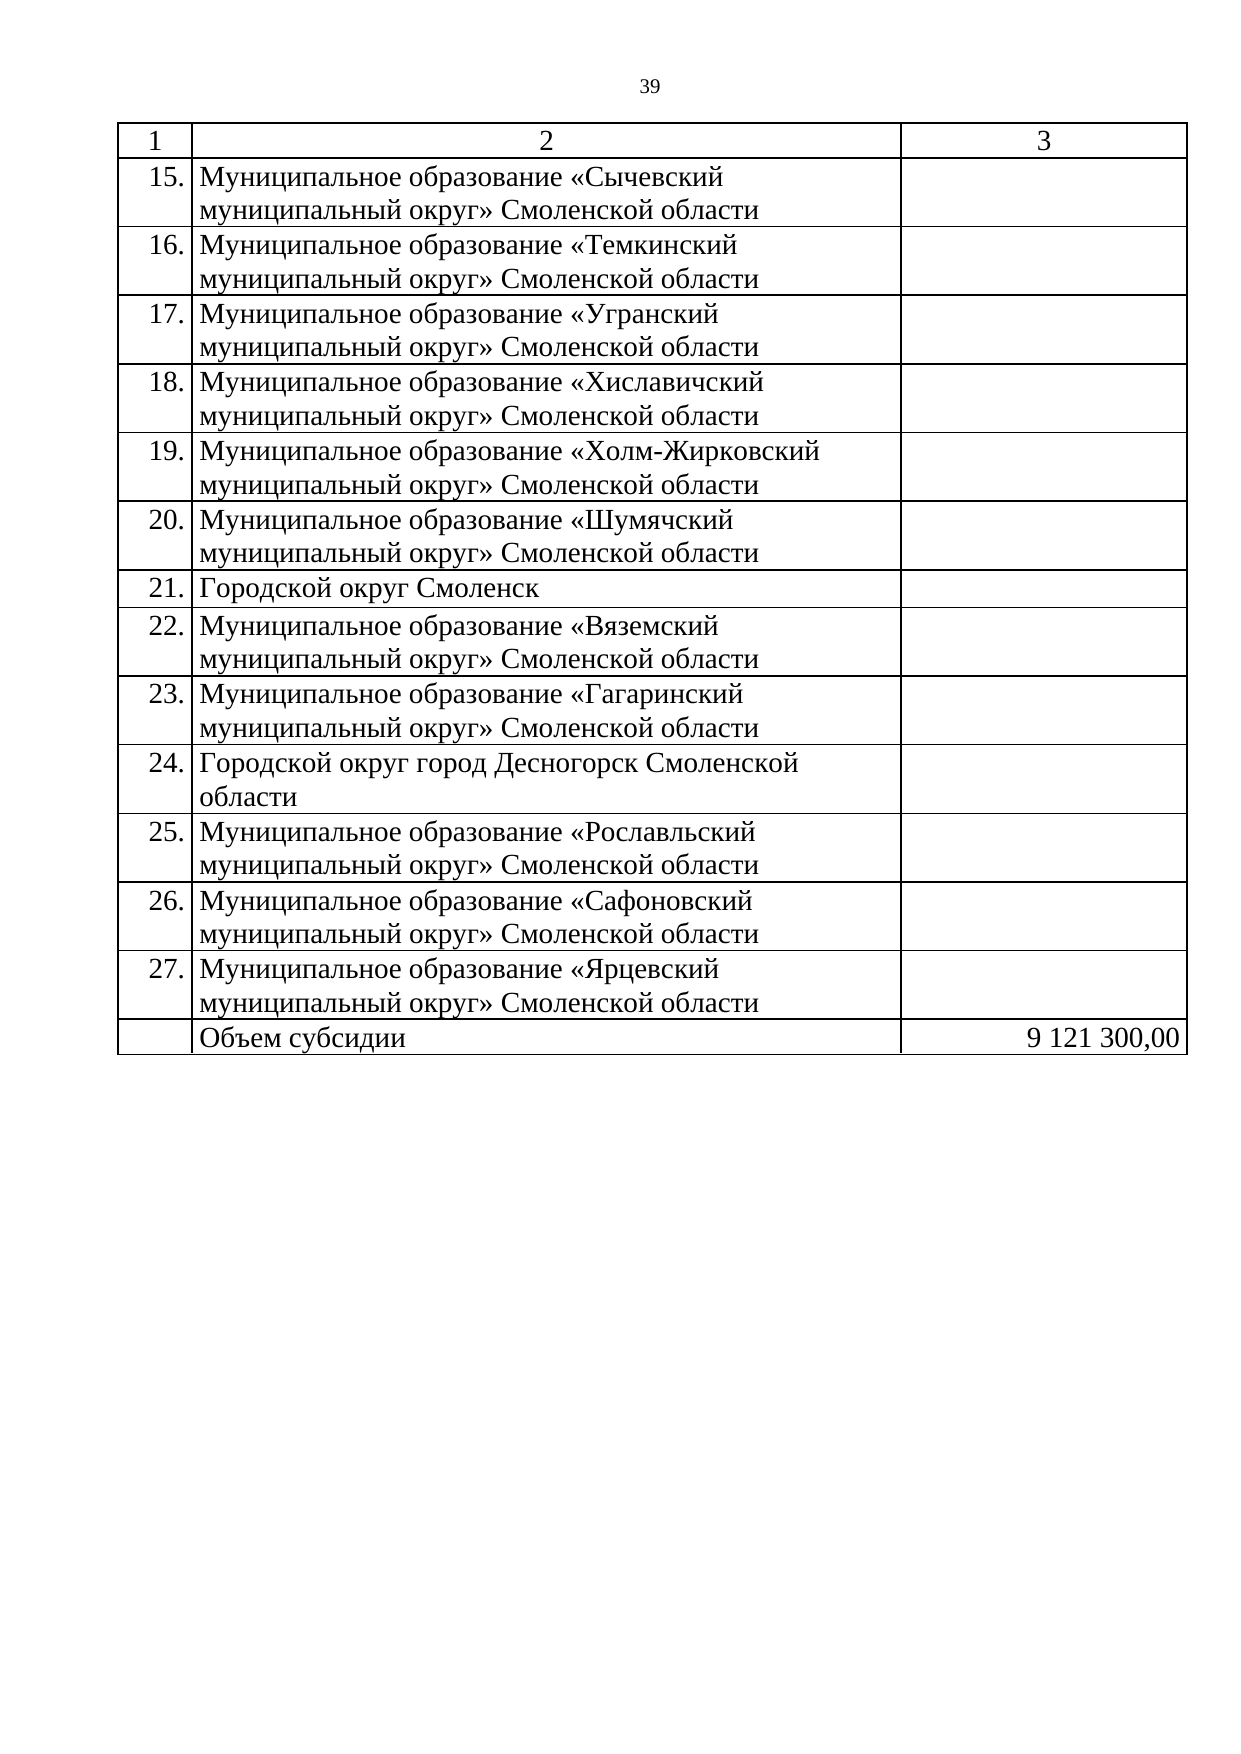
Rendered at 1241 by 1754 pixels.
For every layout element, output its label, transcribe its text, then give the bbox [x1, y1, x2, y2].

table_cell Муниципальное образование «Ярцевский муниципальный округ» Смоленской области [193, 951, 900, 1018]
table_cell 27. [119, 951, 191, 1018]
table_header 2 [193, 124, 900, 157]
table_cell 26. [119, 883, 191, 950]
table_cell 22. [119, 608, 191, 675]
table_cell [902, 814, 1186, 881]
table_cell 21. [119, 571, 191, 606]
table_cell 24. [119, 745, 191, 812]
table_header 1 [119, 124, 191, 157]
table_cell 9 121 300,00 [902, 1020, 1186, 1053]
table_cell Муниципальное образование «Холм-Жирковский муниципальный округ» Смоленской области [193, 433, 900, 500]
table_cell Муниципальное образование «Рославльский муниципальный округ» Смоленской области [193, 814, 900, 881]
table_cell 19. [119, 433, 191, 500]
table_cell 15. [119, 159, 191, 226]
table_cell 23. [119, 677, 191, 744]
table_cell [902, 951, 1186, 1018]
table_cell [902, 677, 1186, 744]
table_cell [902, 227, 1186, 294]
table_cell Муниципальное образование «Гагаринский муниципальный округ» Смоленской области [193, 677, 900, 744]
table_cell 17. [119, 296, 191, 363]
table_cell [119, 1020, 191, 1053]
table_cell Муниципальное образование «Шумячский муниципальный округ» Смоленской области [193, 502, 900, 569]
table_cell [902, 159, 1186, 226]
table_cell 16. [119, 227, 191, 294]
table_cell [902, 365, 1186, 432]
table_cell [902, 296, 1186, 363]
table_cell 25. [119, 814, 191, 881]
table_cell Городской округ город Десногорск Смоленской области [193, 745, 900, 812]
table_cell [902, 502, 1186, 569]
table_cell 20. [119, 502, 191, 569]
table_header 3 [902, 124, 1186, 157]
table_cell Объем субсидии [193, 1020, 900, 1053]
table_cell [902, 433, 1186, 500]
table_cell Муниципальное образование «Темкинский муниципальный округ» Смоленской области [193, 227, 900, 294]
table_cell Городской округ Смоленск [193, 571, 900, 606]
table_cell 18. [119, 365, 191, 432]
table_cell Муниципальное образование «Сычевский муниципальный округ» Смоленской области [193, 159, 900, 226]
table_cell Муниципальное образование «Угранский муниципальный округ» Смоленской области [193, 296, 900, 363]
table_cell [902, 571, 1186, 606]
table_cell [902, 883, 1186, 950]
table_cell [902, 745, 1186, 812]
table_cell Муниципальное образование «Сафоновский муниципальный округ» Смоленской области [193, 883, 900, 950]
table_cell Муниципальное образование «Вяземский муниципальный округ» Смоленской области [193, 608, 900, 675]
table_cell Муниципальное образование «Хиславичский муниципальный округ» Смоленской области [193, 365, 900, 432]
table_cell [902, 608, 1186, 675]
